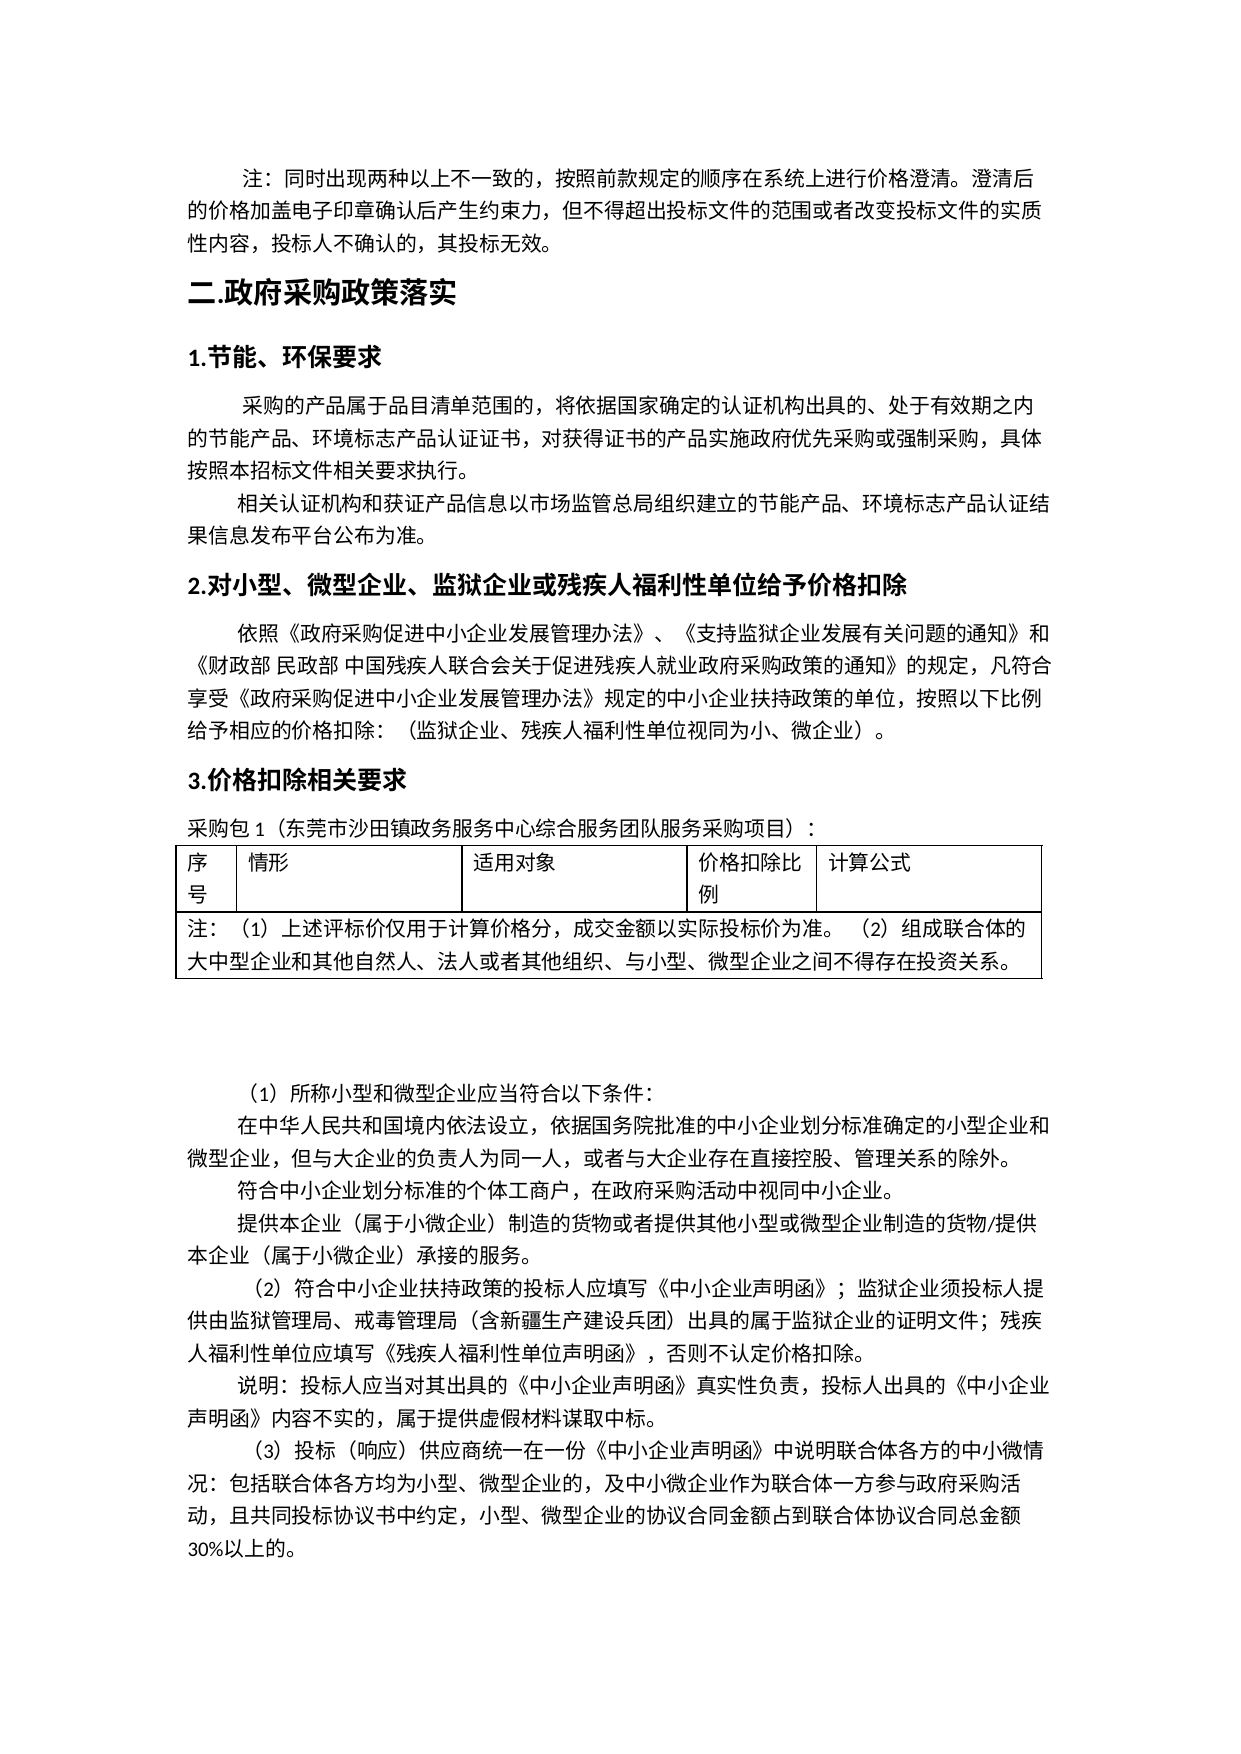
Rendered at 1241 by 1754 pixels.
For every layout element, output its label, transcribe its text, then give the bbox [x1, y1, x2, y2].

table_header 计算公式 [817, 846, 1041, 911]
text （2）符合中小企业扶持政策的投标人应填写《中小企业声明函》；监狱企业须投标人提供由监狱管理局、戒毒管理局（含新疆生产建设兵团）出具的属于监狱企业的证明文件；残疾人福利性单位应填写《残疾人福利性单位声明函》，否则不认定价格扣除。 [187, 1272, 1053, 1369]
table_header 情形 [237, 846, 461, 911]
text 采购的产品属于品目清单范围的，将依据国家确定的认证机构出具的、处于有效期之内的节能产品、环境标志产品认证证书，对获得证书的产品实施政府优先采购或强制采购，具体按照本招标文件相关要求执行。 [187, 389, 1053, 487]
text 依照《政府采购促进中小企业发展管理办法》、《支持监狱企业发展有关问题的通知》和《财政部 民政部 中国残疾人联合会关于促进残疾人就业政府采购政策的通知》的规定，凡符合享受《政府采购促进中小企业发展管理办法》规定的中小企业扶持政策的单位，按照以下比例给予相应的价格扣除：（监狱企业、残疾人福利性单位视同为小、微企业）。 [187, 617, 1053, 747]
table_header 价格扣除比例 [688, 846, 816, 911]
text 3.价格扣除相关要求 [187, 747, 1053, 812]
text 在中华人民共和国境内依法设立，依据国务院批准的中小企业划分标准确定的小型企业和微型企业，但与大企业的负责人为同一人，或者与大企业存在直接控股、管理关系的除外。 [187, 1109, 1053, 1174]
text 提供本企业（属于小微企业）制造的货物或者提供其他小型或微型企业制造的货物/提供本企业（属于小微企业）承接的服务。 [187, 1207, 1053, 1272]
table_cell 注：（1）上述评标价仅用于计算价格分，成交金额以实际投标价为准。 （2）组成联合体的大中型企业和其他自然人、法人或者其他组织、与小型、微型企业之间不得存在投资关系。 [177, 913, 1041, 978]
text 1.节能、环保要求 [187, 324, 1053, 389]
text 相关认证机构和获证产品信息以市场监管总局组织建立的节能产品、环境标志产品认证结果信息发布平台公布为准。 [187, 487, 1053, 552]
text 符合中小企业划分标准的个体工商户，在政府采购活动中视同中小企业。 [187, 1174, 1053, 1207]
text 2.对小型、微型企业、监狱企业或残疾人福利性单位给予价格扣除 [187, 552, 1053, 617]
text 注：同时出现两种以上不一致的，按照前款规定的顺序在系统上进行价格澄清。澄清后的价格加盖电子印章确认后产生约束力，但不得超出投标文件的范围或者改变投标文件的实质性内容，投标人不确认的，其投标无效。 [187, 162, 1053, 259]
text 二.政府采购政策落实 [187, 259, 1053, 324]
text （3）投标（响应）供应商统一在一份《中小企业声明函》中说明联合体各方的中小微情况：包括联合体各方均为小型、微型企业的，及中小微企业作为联合体一方参与政府采购活动，且共同投标协议书中约定，小型、微型企业的协议合同金额占到联合体协议合同总金额30%以上的。 [187, 1434, 1053, 1564]
text 说明：投标人应当对其出具的《中小企业声明函》真实性负责，投标人出具的《中小企业声明函》内容不实的，属于提供虚假材料谋取中标。 [187, 1369, 1053, 1434]
text （1）所称小型和微型企业应当符合以下条件： [187, 1077, 1053, 1109]
text 采购包1（东莞市沙田镇政务服务中心综合服务团队服务采购项目）： [187, 812, 1053, 844]
table_header 适用对象 [463, 846, 686, 911]
table_header 序号 [177, 846, 236, 911]
